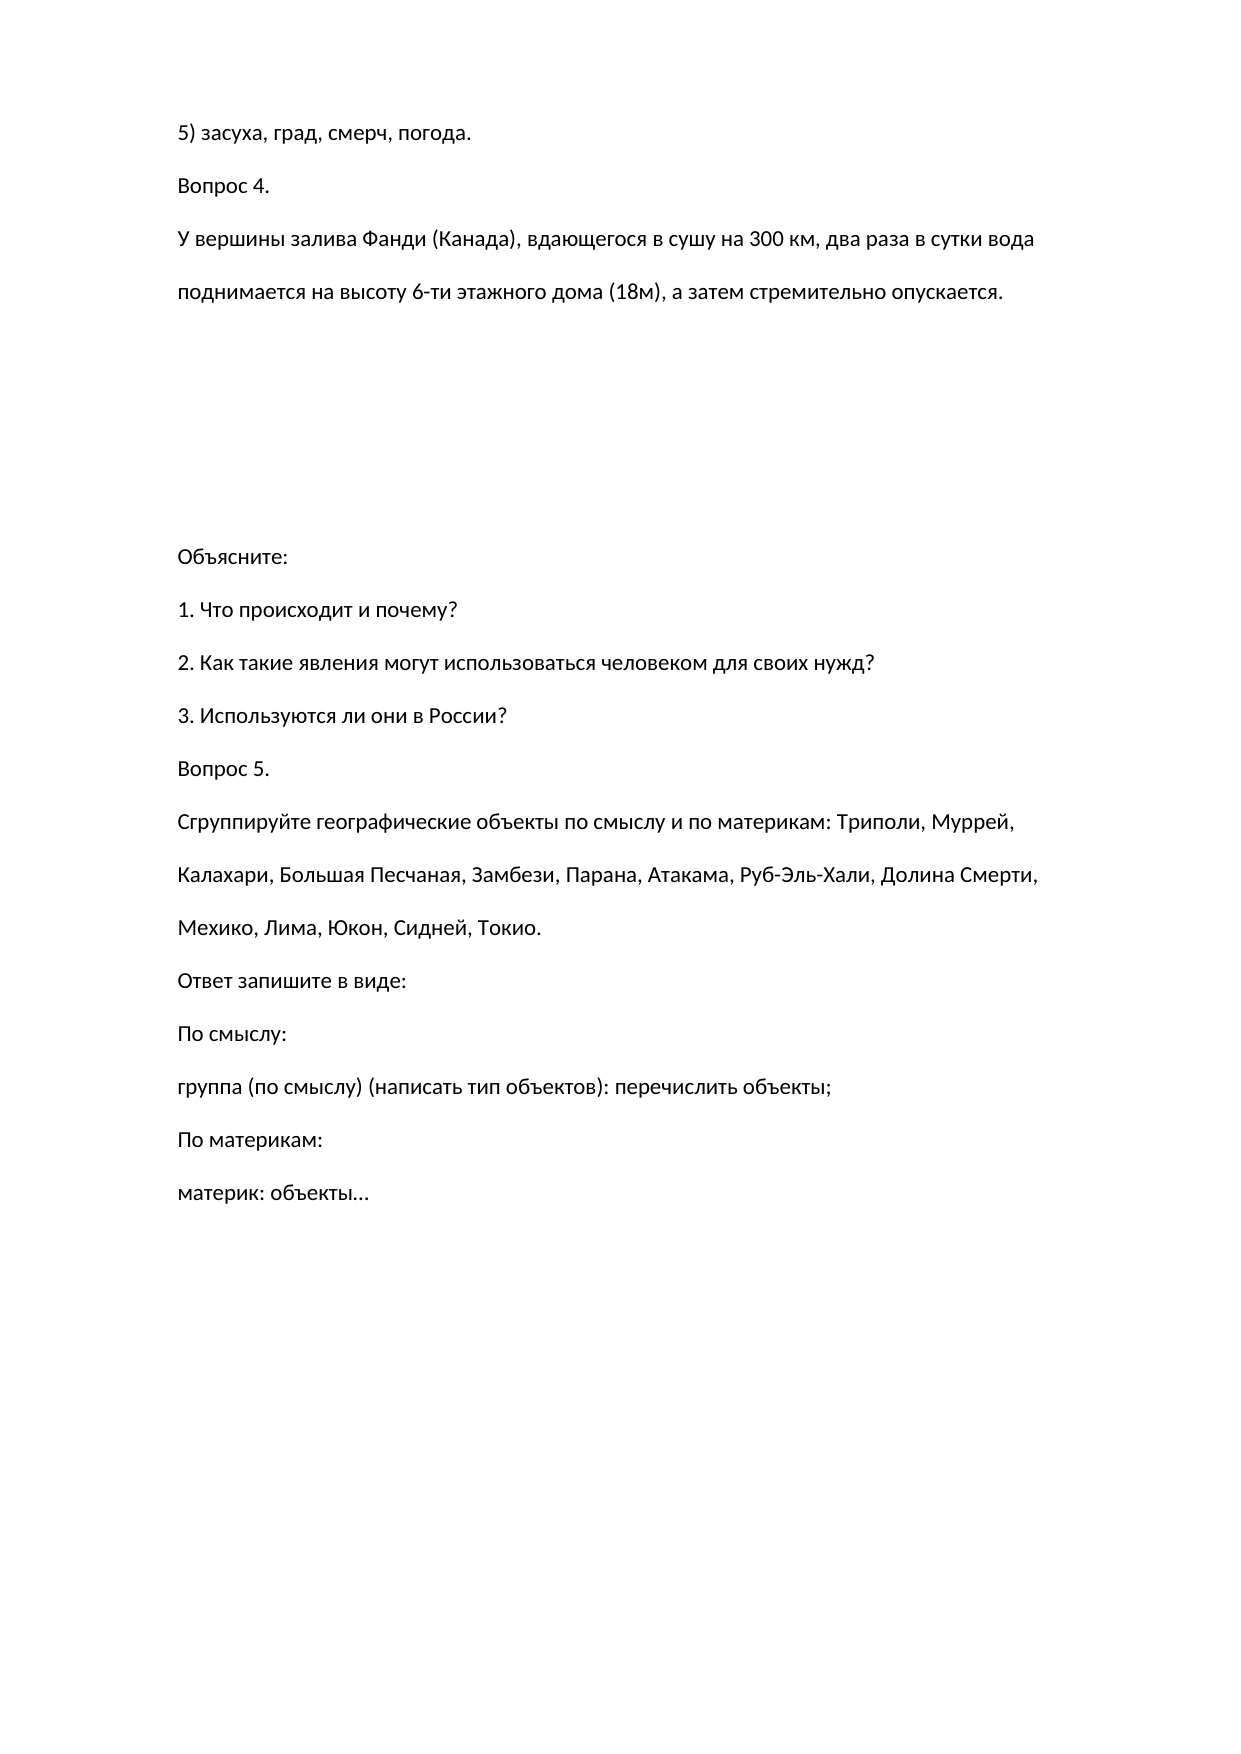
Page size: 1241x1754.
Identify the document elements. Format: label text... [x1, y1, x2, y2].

text 1. Что происходит и почему? [177, 595, 1152, 623]
text 2. Как такие явления могут использоваться человеком для своих нужд? [177, 648, 1152, 676]
text Ответ запишите в виде: [177, 966, 1152, 994]
text Вопрос 4. [177, 171, 1152, 199]
text Мехико, Лима, Юкон, Сидней, Токио. [177, 913, 1152, 941]
text поднимается на высоту 6-ти этажного дома (18м), а затем стремительно опускается. [177, 277, 1152, 305]
text У вершины залива Фанди (Канада), вдающегося в сушу на 300 км, два раза в сутки вода [177, 224, 1152, 252]
text Вопрос 5. [177, 754, 1152, 782]
text 5) засуха, град, смерч, погода. [177, 118, 1152, 146]
text материк: объекты… [177, 1178, 1152, 1207]
text Объясните: [177, 542, 1152, 570]
text Сгруппируйте географические объекты по смыслу и по материкам: Триполи, Муррей, [177, 807, 1152, 835]
text группа (по смыслу) (написать тип объектов): перечислить объекты; [177, 1072, 1152, 1101]
text Калахари, Большая Песчаная, Замбези, Парана, Атакама, Руб-Эль-Хали, Долина Смерти, [177, 860, 1152, 888]
text По смыслу: [177, 1019, 1152, 1047]
text 3. Используются ли они в России? [177, 701, 1152, 729]
text По материкам: [177, 1126, 1152, 1153]
